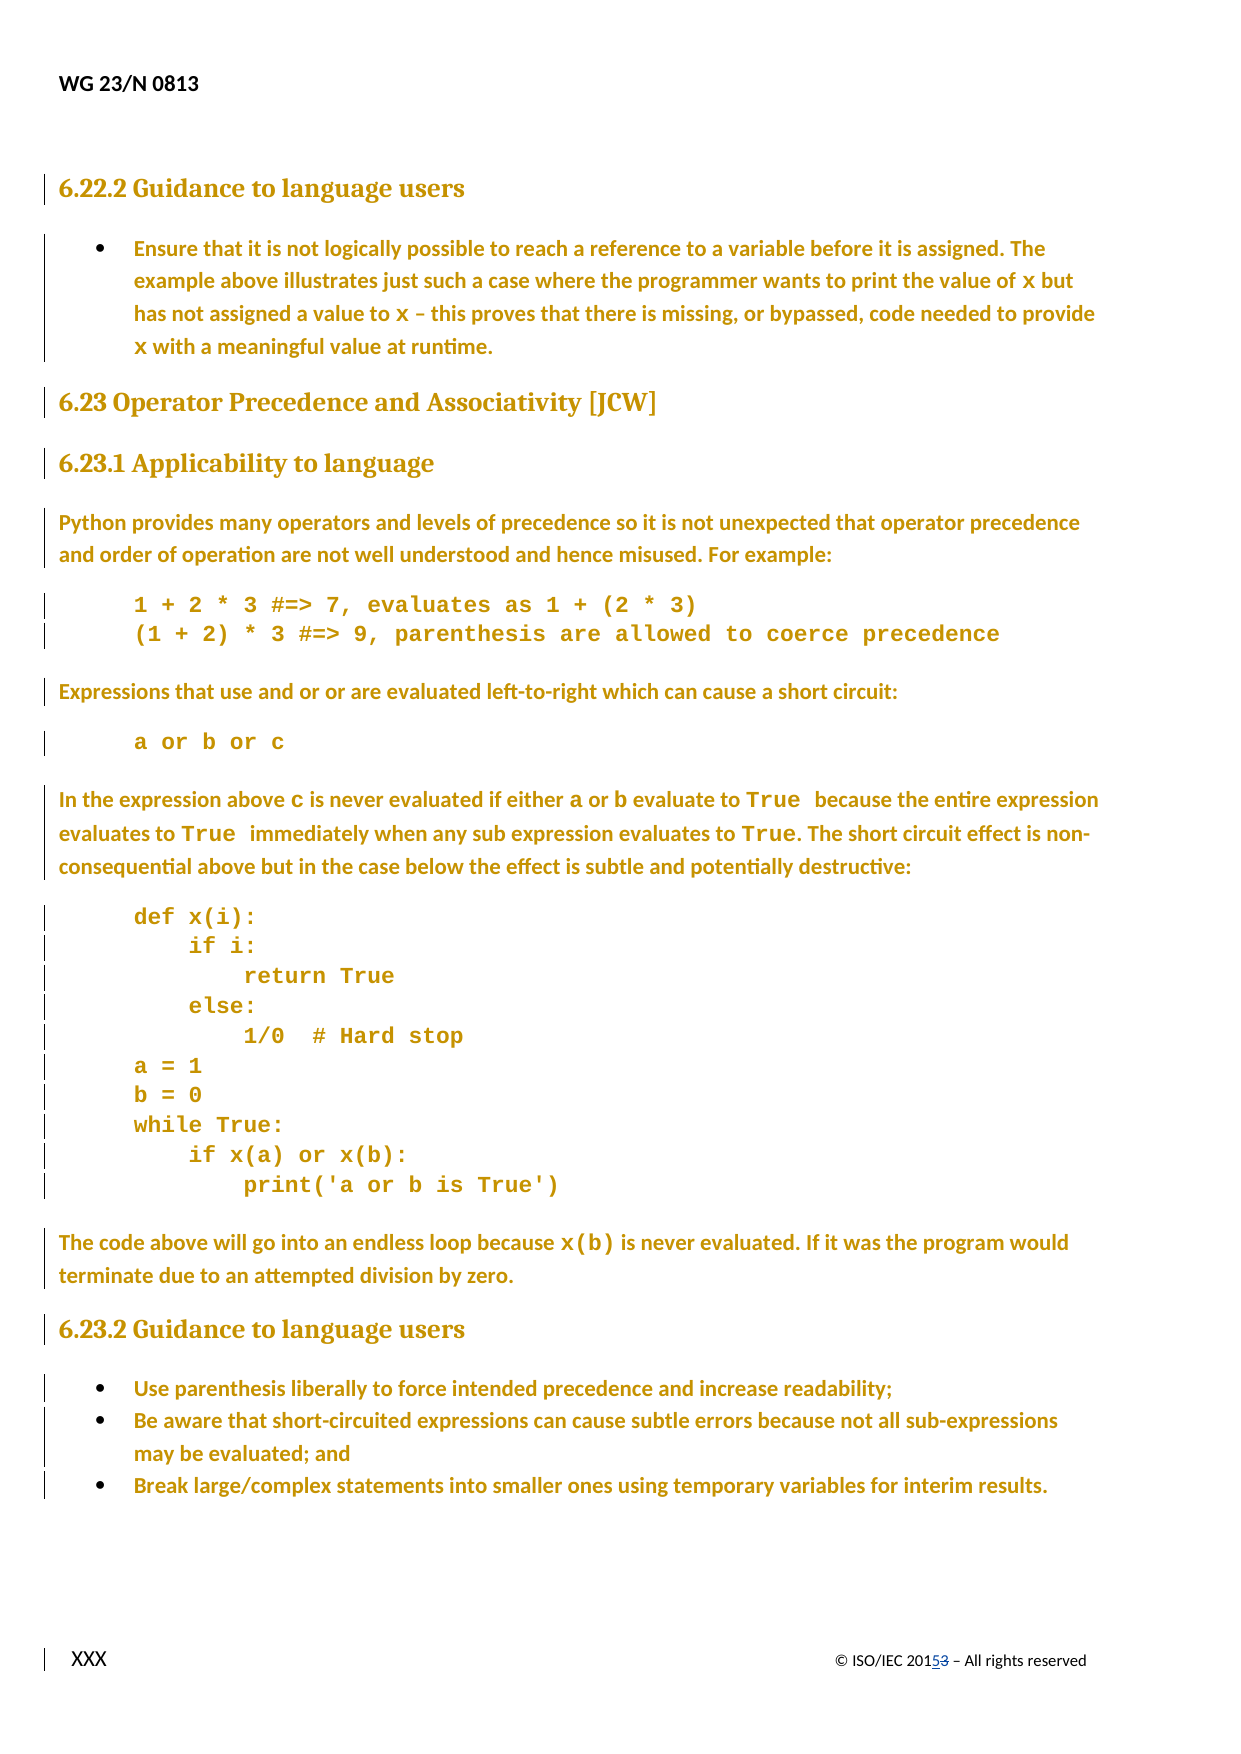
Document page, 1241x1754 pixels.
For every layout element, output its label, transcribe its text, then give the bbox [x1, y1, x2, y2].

text def x(i): [58, 905, 1099, 931]
list Use parenthesis liberally to force intended precedence and increase readability; [96, 1374, 1099, 1402]
subtitle 6.23.2 Guidance to language users [58, 1314, 1099, 1345]
text a = 1 [58, 1054, 1099, 1080]
text 1 + 2 * 3 #=> 7, evaluates as 1 + (2 * 3) [58, 593, 1099, 619]
list Be aware that short-circuited expressions can cause subtle errors because not all sub-expressions may be evaluated; and [96, 1407, 1099, 1467]
text (1 + 2) * 3 #=> 9, parenthesis are allowed to coerce precedence [58, 623, 1099, 649]
subtitle 6.23.1 Applicability to language [58, 448, 1099, 479]
text a or b or c [58, 731, 1099, 756]
text return True [58, 964, 1099, 991]
text else: [58, 994, 1099, 1020]
subtitle 6.22.2 Guidance to language users [58, 173, 1099, 205]
text print('a or b is True') [58, 1173, 1099, 1199]
text 1/0 # Hard stop [58, 1024, 1099, 1050]
text In the expression above c is never evaluated if either a or b evaluate to True because the entire expression evaluates to True immediately when any sub expression evaluates to True. The short circuit effect is non-consequential above but in the case below the effect is subtle and potentially destructive: [58, 785, 1099, 880]
list Break large/complex statements into smaller ones using temporary variables for interim results. [96, 1471, 1099, 1499]
subtitle 6.23 Operator Precedence and Associativity [JCW] [58, 387, 1099, 418]
text if x(a) or x(b): [58, 1143, 1099, 1169]
text The code above will go into an endless loop because x(b) is never evaluated. If it was the program would terminate due to an attempted division by zero. [58, 1228, 1099, 1289]
text Python provides many operators and levels of precedence so it is not unexpected that operator precedence and order of operation are not well understood and hence misused. For example: [58, 508, 1099, 568]
text if i: [58, 935, 1099, 961]
text b = 0 [58, 1084, 1099, 1110]
text while True: [58, 1113, 1099, 1139]
list Ensure that it is not logically possible to reach a reference to a variable before it is assigned. The example above illustrates just such a case where the programmer wants to print the value of x but has not assigned a value to x – this proves that there is missing, or bypassed, code needed to provide x with a meaningful value at runtime. [96, 234, 1099, 362]
text Expressions that use and or or are evaluated left-to-right which can cause a short circuit: [58, 677, 1099, 706]
